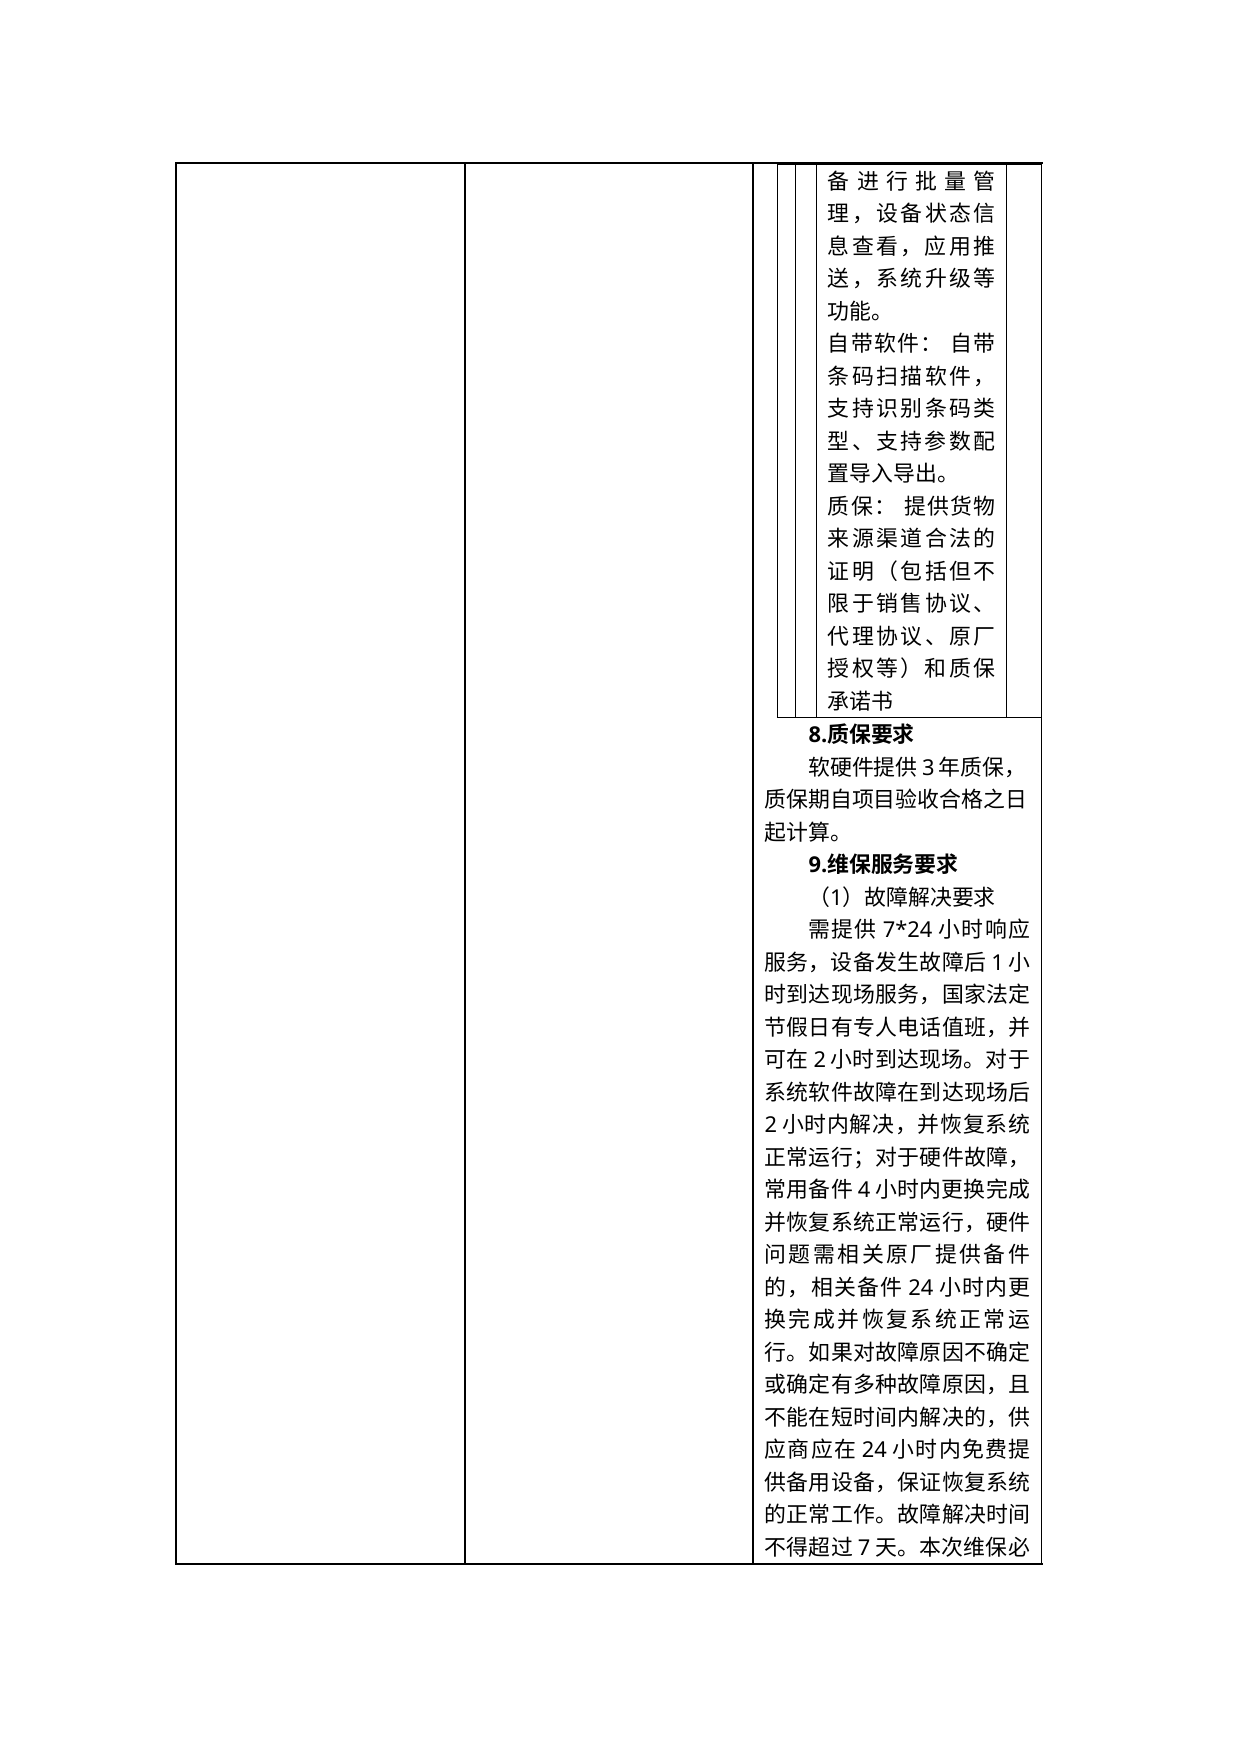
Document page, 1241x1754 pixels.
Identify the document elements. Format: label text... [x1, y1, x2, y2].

table_cell 1 [177, 164, 464, 1563]
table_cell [754, 164, 1041, 1563]
table_cell [466, 164, 752, 1563]
